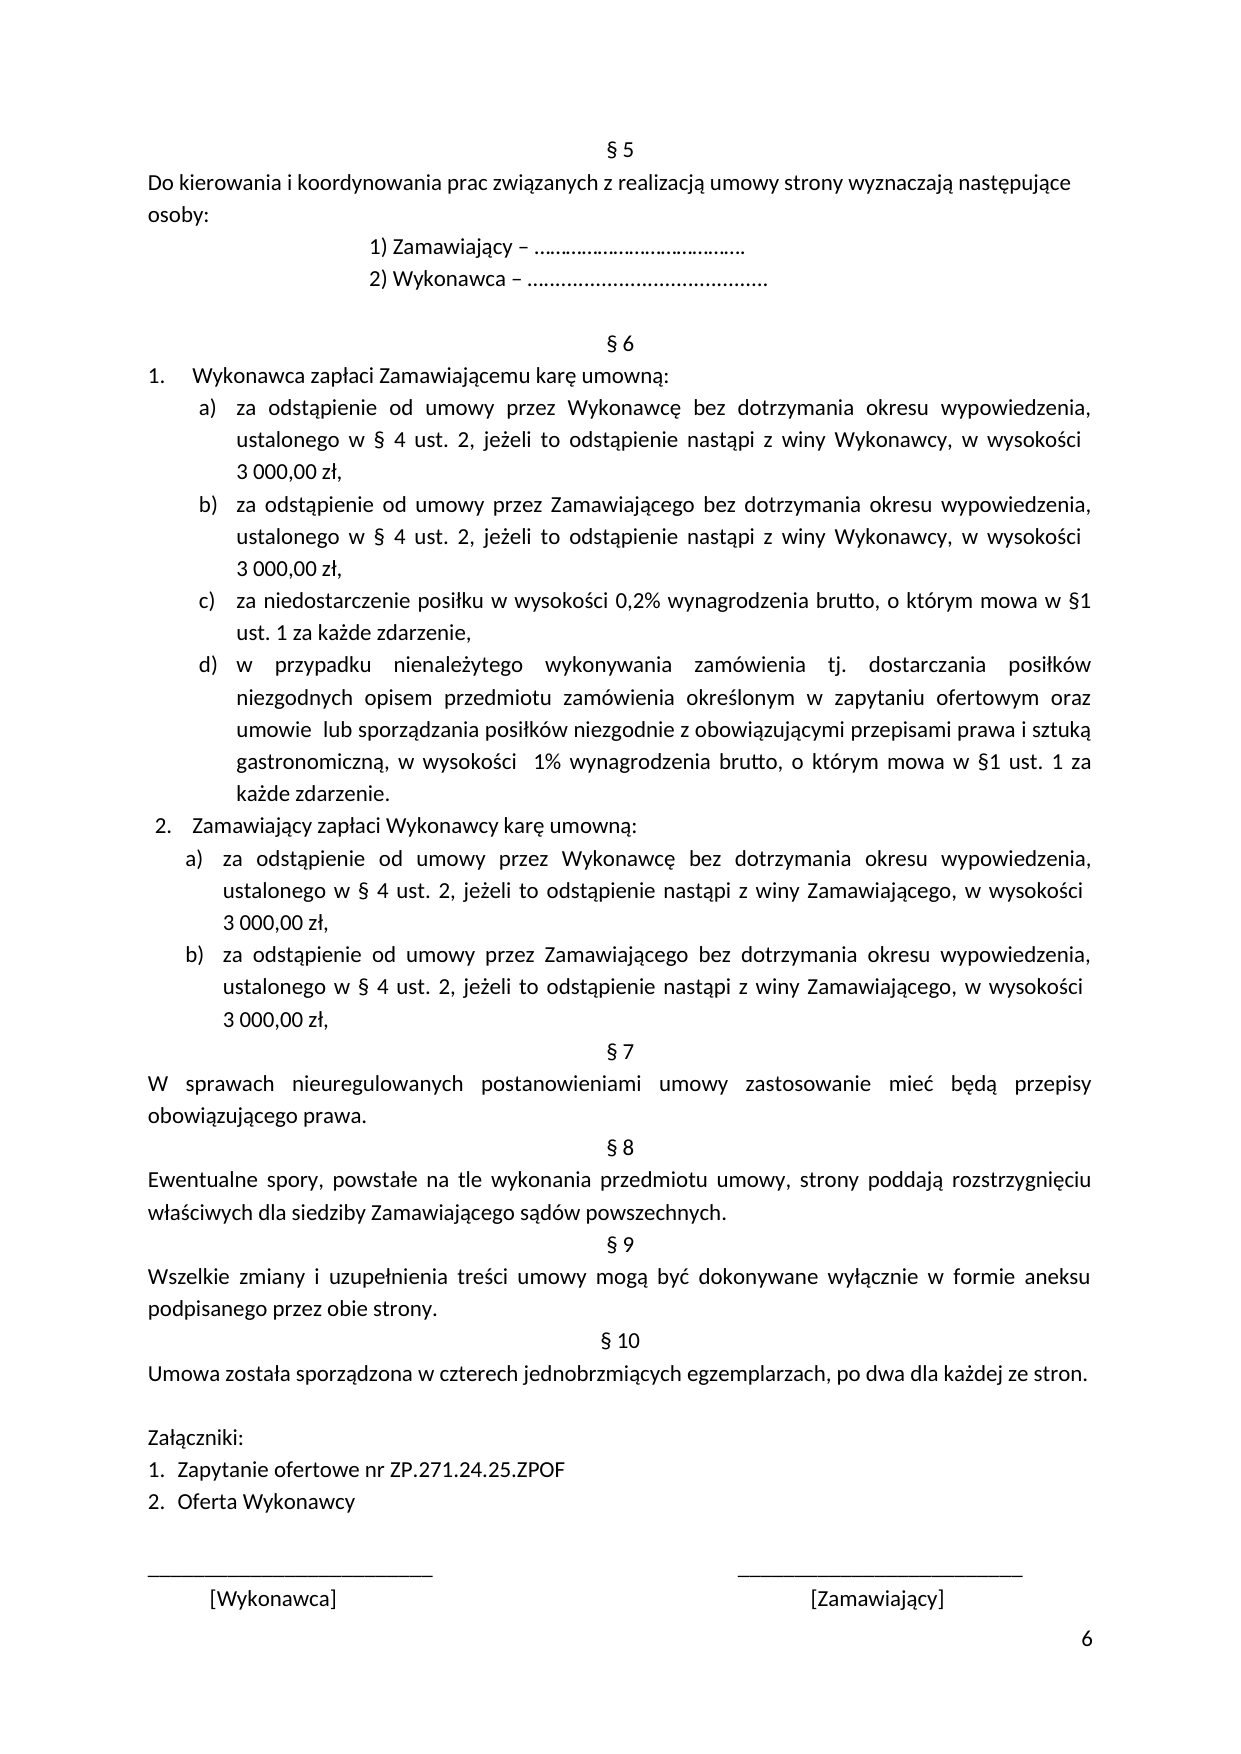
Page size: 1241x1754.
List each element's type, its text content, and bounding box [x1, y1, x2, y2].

text Do kierowania i koordynowania prac związanych z realizacją umowy strony wyznaczają następujące osoby: [148, 168, 1093, 228]
text Ewentualne spory, powstałe na tle wykonania przedmiotu umowy, strony poddają rozstrzygnięciu właściwych dla siedziby Zamawiającego sądów powszechnych. [148, 1166, 1093, 1226]
list Zapytanie ofertowe nr ZP.271.24.25.ZPOF [148, 1455, 1093, 1483]
list za odstąpienie od umowy przez Zamawiającego bez dotrzymania okresu wypowiedzenia, ustalonego w § 4 ust. 2, jeżeli to odstąpienie nastąpi z winy Wykonawcy, w wysokości 3 000,00 zł, [199, 490, 1093, 582]
text § 9 [148, 1230, 1093, 1258]
list za odstąpienie od umowy przez Wykonawcę bez dotrzymania okresu wypowiedzenia, ustalonego w § 4 ust. 2, jeżeli to odstąpienie nastąpi z winy Zamawiającego, w wysokości 3 000,00 zł, [185, 844, 1093, 936]
text [Wykonawca] [Zamawiający] [148, 1584, 1093, 1612]
text Umowa została sporządzona w czterech jednobrzmiących egzemplarzach, po dwa dla każdej ze stron. [148, 1359, 1093, 1387]
text W sprawach nieuregulowanych postanowieniami umowy zastosowanie mieć będą przepisy obowiązującego prawa. [148, 1069, 1093, 1129]
list Wykonawca zapłaci Zamawiającemu karę umowną: [148, 361, 1093, 389]
text § 8 [148, 1133, 1093, 1161]
list za odstąpienie od umowy przez Wykonawcę bez dotrzymania okresu wypowiedzenia, ustalonego w § 4 ust. 2, jeżeli to odstąpienie nastąpi z winy Wykonawcy, w wysokości 3 000,00 zł, [199, 393, 1093, 486]
text § 5 [148, 136, 1093, 164]
list za odstąpienie od umowy przez Zamawiającego bez dotrzymania okresu wypowiedzenia, ustalonego w § 4 ust. 2, jeżeli to odstąpienie nastąpi z winy Zamawiającego, w wysokości 3 000,00 zł, [185, 940, 1093, 1033]
list Oferta Wykonawcy [148, 1487, 1093, 1516]
text Załączniki: [148, 1423, 1093, 1451]
list Zamawiający zapłaci Wykonawcy karę umowną: [154, 812, 1093, 839]
text § 7 [148, 1037, 1093, 1065]
text § 6 [148, 329, 1093, 357]
text 2) Wykonawca – …....................................... [148, 264, 1093, 292]
text § 10 [148, 1327, 1093, 1354]
list w przypadku nienależytego wykonywania zamówienia tj. dostarczania posiłków niezgodnych opisem przedmiotu zamówienia określonym w zapytaniu ofertowym oraz umowie lub sporządzania posiłków niezgodnie z obowiązującymi przepisami prawa i sztuką gastronomiczną, w wysokości 1% wynagrodzenia brutto, o którym mowa w §1 ust. 1 za każde zdarzenie. [199, 651, 1093, 807]
list za niedostarczenie posiłku w wysokości 0,2% wynagrodzenia brutto, o którym mowa w §1 ust. 1 za każde zdarzenie, [199, 586, 1093, 646]
text _________________________ _________________________ [148, 1552, 1093, 1580]
text 1) Zamawiający – …………………………………. [148, 232, 1093, 260]
text Wszelkie zmiany i uzupełnienia treści umowy mogą być dokonywane wyłącznie w formie aneksu podpisanego przez obie strony. [148, 1262, 1093, 1322]
